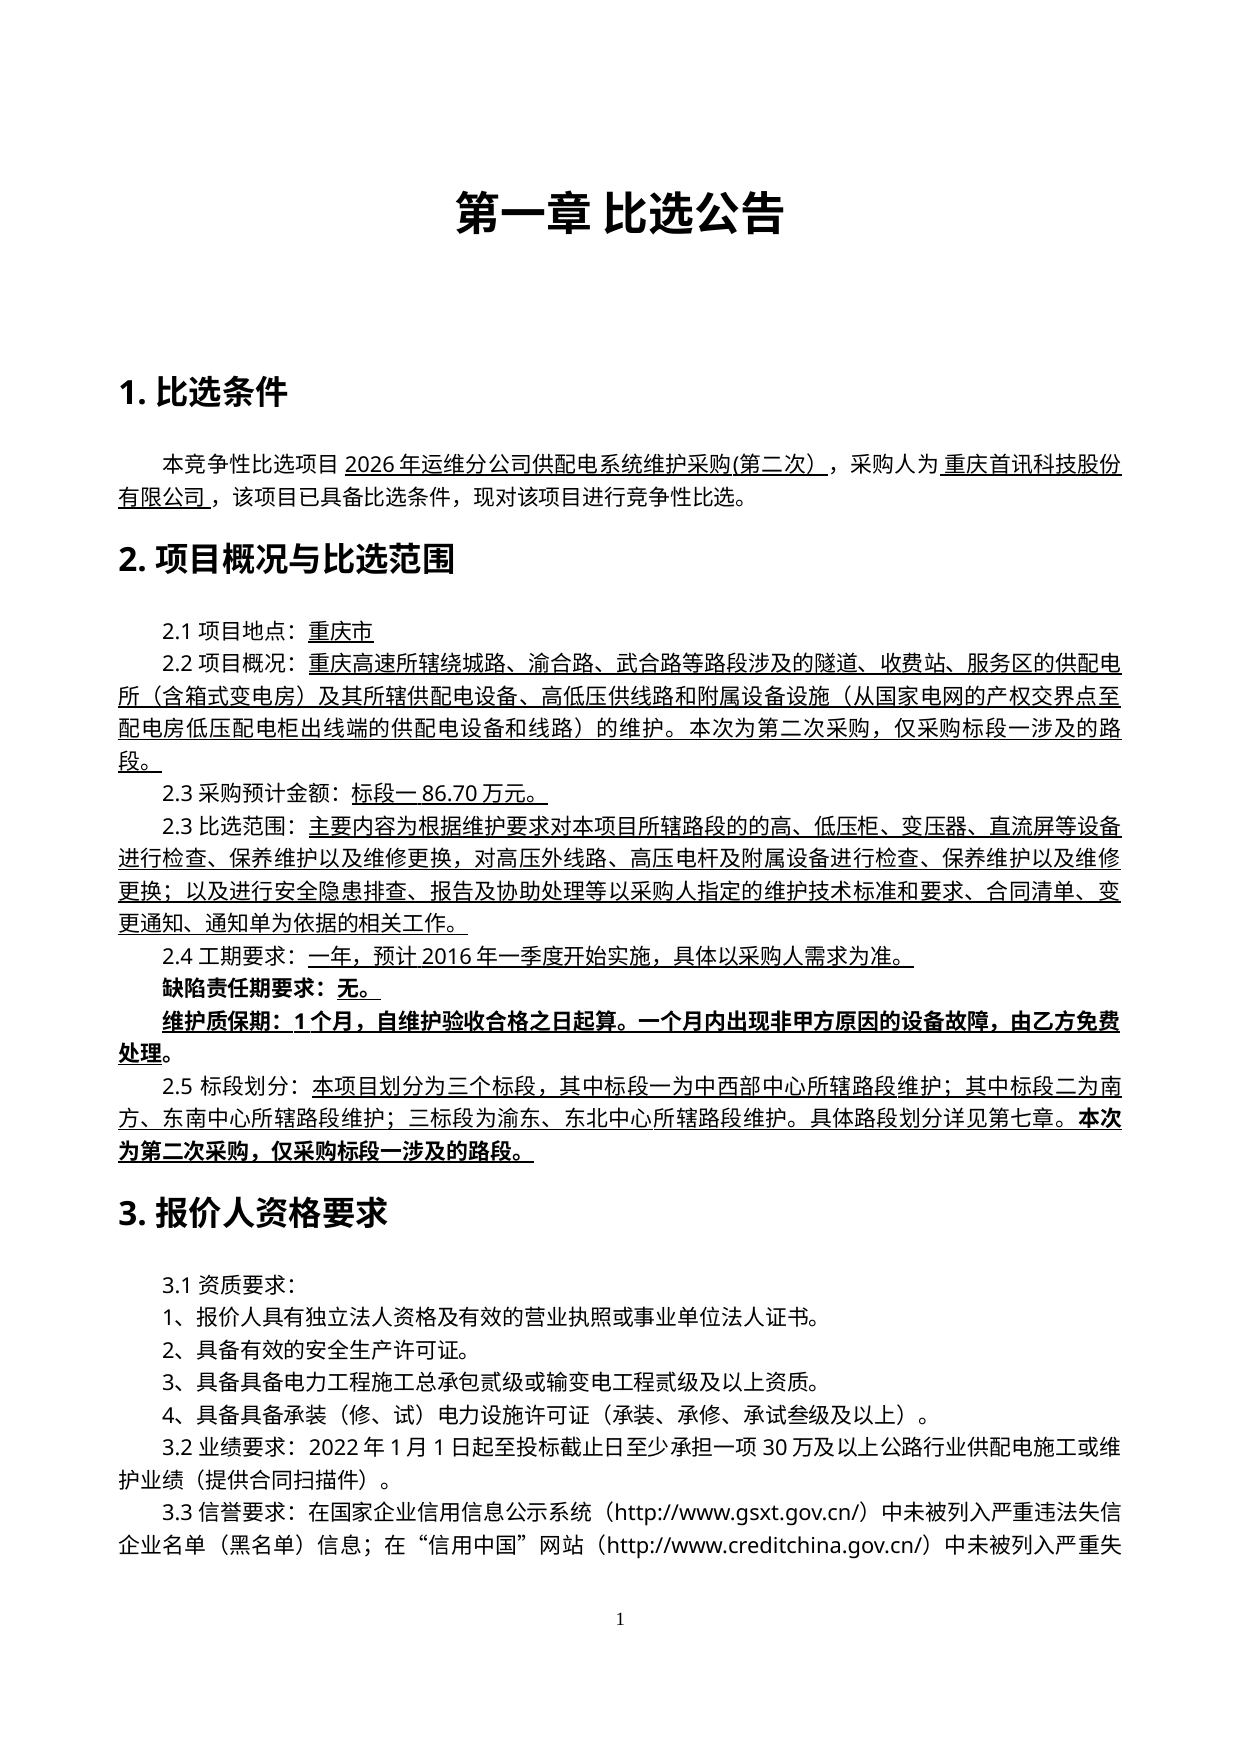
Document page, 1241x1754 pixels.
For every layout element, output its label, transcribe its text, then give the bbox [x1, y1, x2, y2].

text 2.3 比选范围：主要内容为根据维护要求对本项目所辖路段的的高、低压柜、变压器、直流屏等设备进行检查、保养维护以及维修更换，对高压外线路、高压电杆及附属设备进行检查、保养维护以及维修更换；以及进行安全隐患排查、报告及协助处理等以采购人指定的维护技术标准和要求、合同清单、变更通知、通知单为依据的相关工作。 [118, 808, 1122, 938]
text 2.1 项目地点：重庆市 [118, 613, 1122, 646]
text 2.3 采购预计金额：标段一86.70万元。 [118, 776, 1122, 808]
text 3、具备具备电力工程施工总承包贰级或输变电工程贰级及以上资质。 [118, 1365, 1122, 1398]
text 本竞争性比选项目2026年运维分公司供配电系统维护采购(第二次），采购人为 重庆首讯科技股份有限公司 ，该项目已具备比选条件，现对该项目进行竞争性比选。 [118, 447, 1122, 512]
text 2、具备有效的安全生产许可证。 [118, 1333, 1122, 1365]
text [118, 1495, 1122, 1560]
text 3.1 资质要求： [118, 1268, 1122, 1300]
subtitle 1. 比选条件 [118, 358, 1122, 423]
list 2.5 标段划分：本项目划分为三个标段，其中标段一为中西部中心所辖路段维护；其中标段二为南方、东南中心所辖路段维护；三标段为渝东、东北中心所辖路段维护。具体路段划分详见第七章。本次为第二次采购，仅采购标段一涉及的路段。 [118, 1130, 1122, 1166]
list 2.2 项目概况：重庆高速所辖绕城路、渝合路、武合路等路段涉及的隧道、收费站、服务区的供配电所（含箱式变电房）及其所辖供配电设备、高低压供线路和附属设备设施（从国家电网的产权交界点至配电房低压配电柜出线端的供配电设备和线路）的维护。本次为第二次采购，仅采购标段一涉及的路段。 [118, 646, 1122, 739]
subtitle 第一章 比选公告 [118, 162, 1122, 259]
text 3.2 业绩要求：2022年1月1日起至投标截止日至少承担一项30万及以上公路行业供配电施工或维护业绩（提供合同扫描件）。 [118, 1430, 1122, 1495]
text 缺陷责任期要求：无。 [118, 971, 1122, 1003]
subtitle 2. 项目概况与比选范围 [118, 524, 1122, 589]
text 2.4 工期要求：一年，预计2016年一季度开始实施，具体以采购人需求为准。 [118, 938, 1122, 971]
text 1、报价人具有独立法人资格及有效的营业执照或事业单位法人证书。 [118, 1300, 1122, 1333]
list 2.2 项目概况：重庆高速所辖绕城路、渝合路、武合路等路段涉及的隧道、收费站、服务区的供配电所（含箱式变电房）及其所辖供配电设备、高低压供线路和附属设备设施（从国家电网的产权交界点至配电房低压配电柜出线端的供配电设备和线路）的维护。本次为第二次采购，仅采购标段一涉及的路段。 [118, 740, 1122, 776]
text 维护质保期：1个月，自维护验收合格之日起算。一个月内出现非甲方原因的设备故障，由乙方免费处理。 [118, 1003, 1122, 1068]
text 4、具备具备承装（修、试）电力设施许可证（承装、承修、承试叁级及以上）。 [118, 1398, 1122, 1430]
subtitle 3. 报价人资格要求 [118, 1178, 1122, 1243]
list 2.5 标段划分：本项目划分为三个标段，其中标段一为中西部中心所辖路段维护；其中标段二为南方、东南中心所辖路段维护；三标段为渝东、东北中心所辖路段维护。具体路段划分详见第七章。本次为第二次采购，仅采购标段一涉及的路段。 [118, 1068, 1122, 1129]
